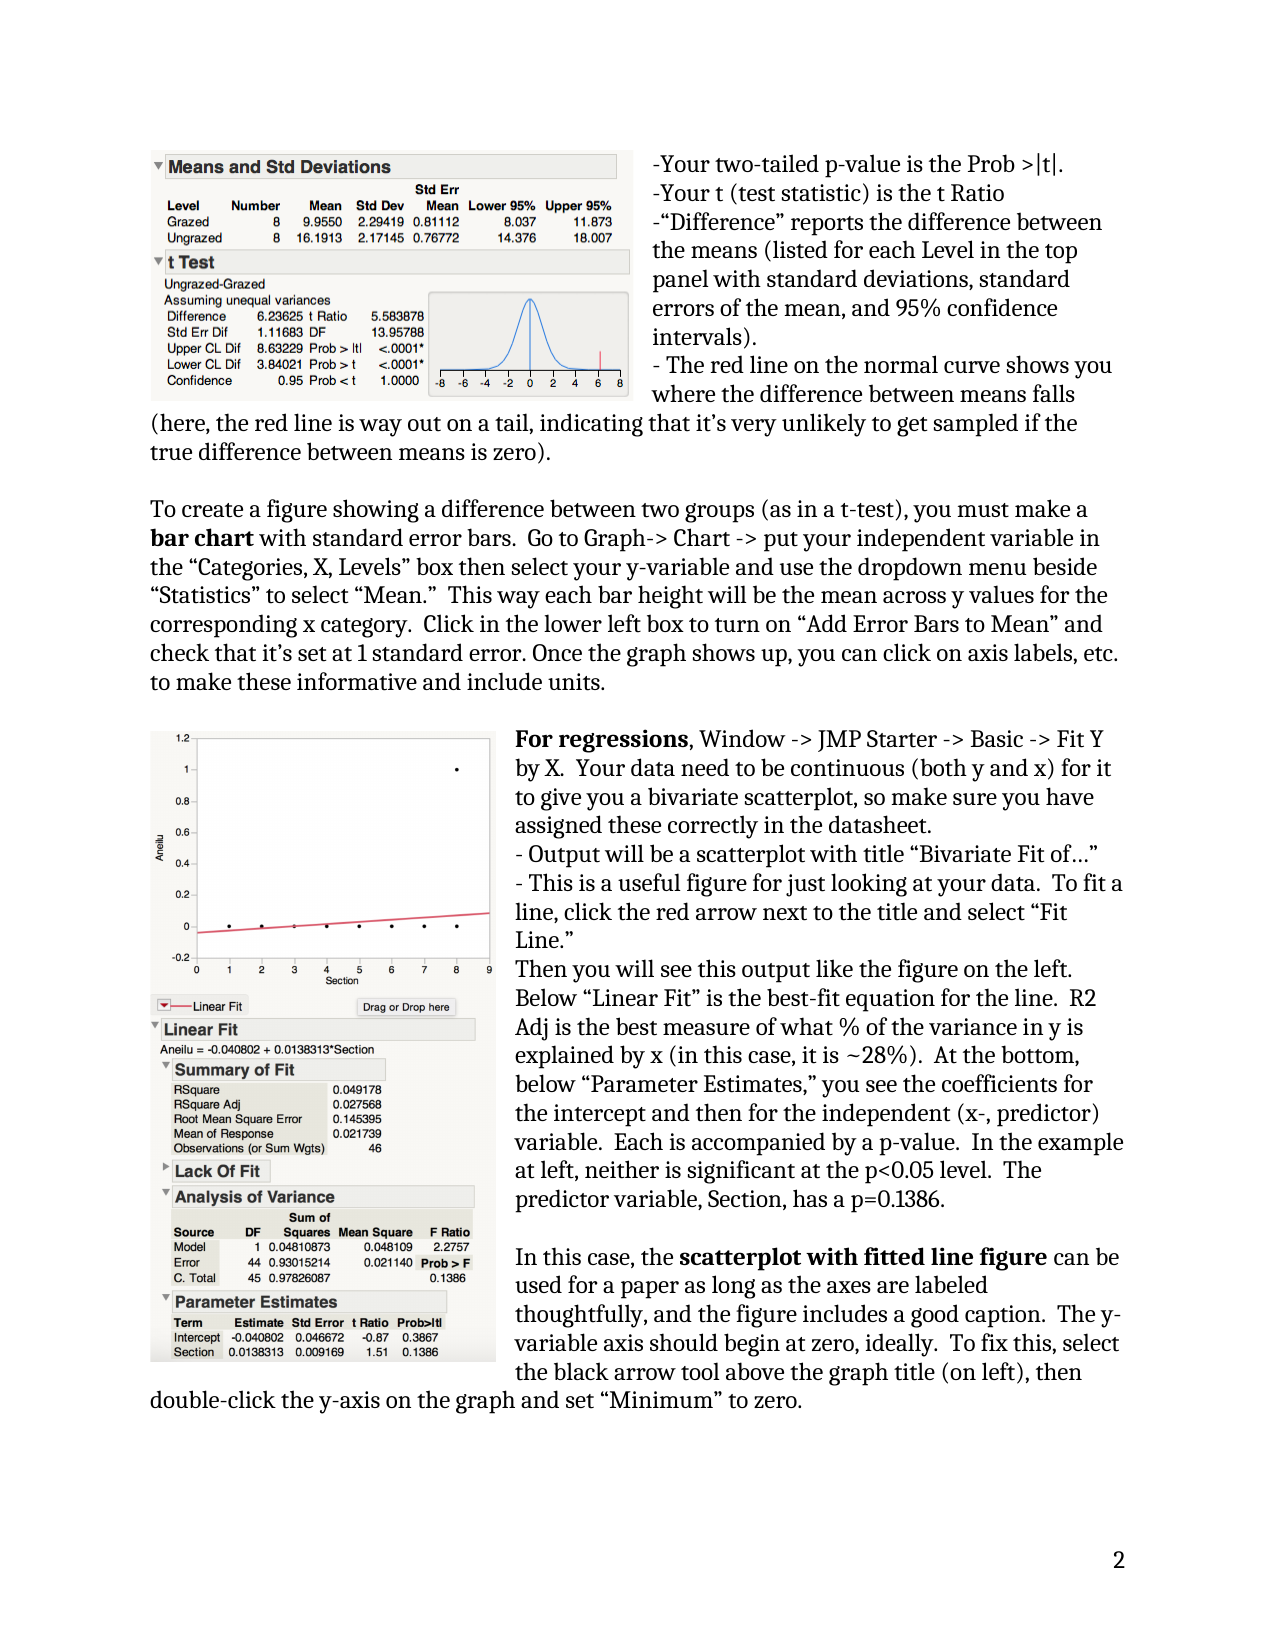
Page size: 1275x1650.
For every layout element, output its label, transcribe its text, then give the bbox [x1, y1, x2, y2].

text Then you will see this output like the figure on the left. Below “Linear Fit” is the best-fit equation for the line. R2 Adj is the best measure of what % of the variance in y is explained by x (in this case, it is ~28%). At the bottom, below “Parameter Estimates,” you see the coefficients for the intercept and then for the independent (x-, predictor) variable. Each is accompanied by a p-value. In the example at left, neither is significant at the p<0.05 level. The predictor variable, Section, has a p=0.1386. [496, 955, 1125, 1214]
text - Output will be a scatterplot with title “Bivariate Fit of…” [496, 840, 1125, 869]
text - This is a useful figure for just looking at your data. To fit a line, click the red arrow next to the title and select “Fit Line.” [496, 869, 1125, 955]
text For regressions, Window -> JMP Starter -> Basic -> Fit Y by X. Your data need to be continuous (both y and x) for it to give you a bivariate scatterplot, so make sure you have assigned these correctly in the datasheet. [150, 725, 1125, 840]
text To create a figure showing a difference between two groups (as in a t-test), you must make a bar chart with standard error bars. Go to Graph-> Chart -> put your independent variable in the “Categories, X, Levels” box then select your y-variable and use the dropdown menu beside “Statistics” to select “Mean.” This way each bar height will be the mean across y values for the corresponding x category. Click in the lower left box to turn on “Add Error Bars to Mean” and check that it’s set at 1 standard error. Once the graph shows up, you can click on axis labels, etc. to make these informative and include units. [150, 495, 1125, 696]
text -“Difference” reports the difference between the means (listed for each Level in the top panel with standard deviations, standard errors of the mean, and 95% confidence intervals). [633, 207, 1125, 351]
text - The red line on the normal curve shows you where the difference between means falls (here, the red line is way out on a tail, indicating that it’s very unlikely to get sampled if the true difference between means is zero). [150, 351, 1125, 466]
text -Your t (test statistic) is the t Ratio [633, 179, 1125, 207]
text In this case, the scatterplot with fitted line figure can be used for a paper as long as the axes are labeled thoughtfully, and the figure includes a good caption. The y-variable axis should begin at zero, ideally. To fix this, select the black arrow tool above the graph title (on left), then double-click the y-axis on the graph and set “Minimum” to zero. [150, 1242, 1125, 1415]
picture [150, 150, 633, 400]
text -Your two-tailed p-value is the Prob >|t|. [633, 150, 1125, 179]
picture [150, 731, 496, 1360]
